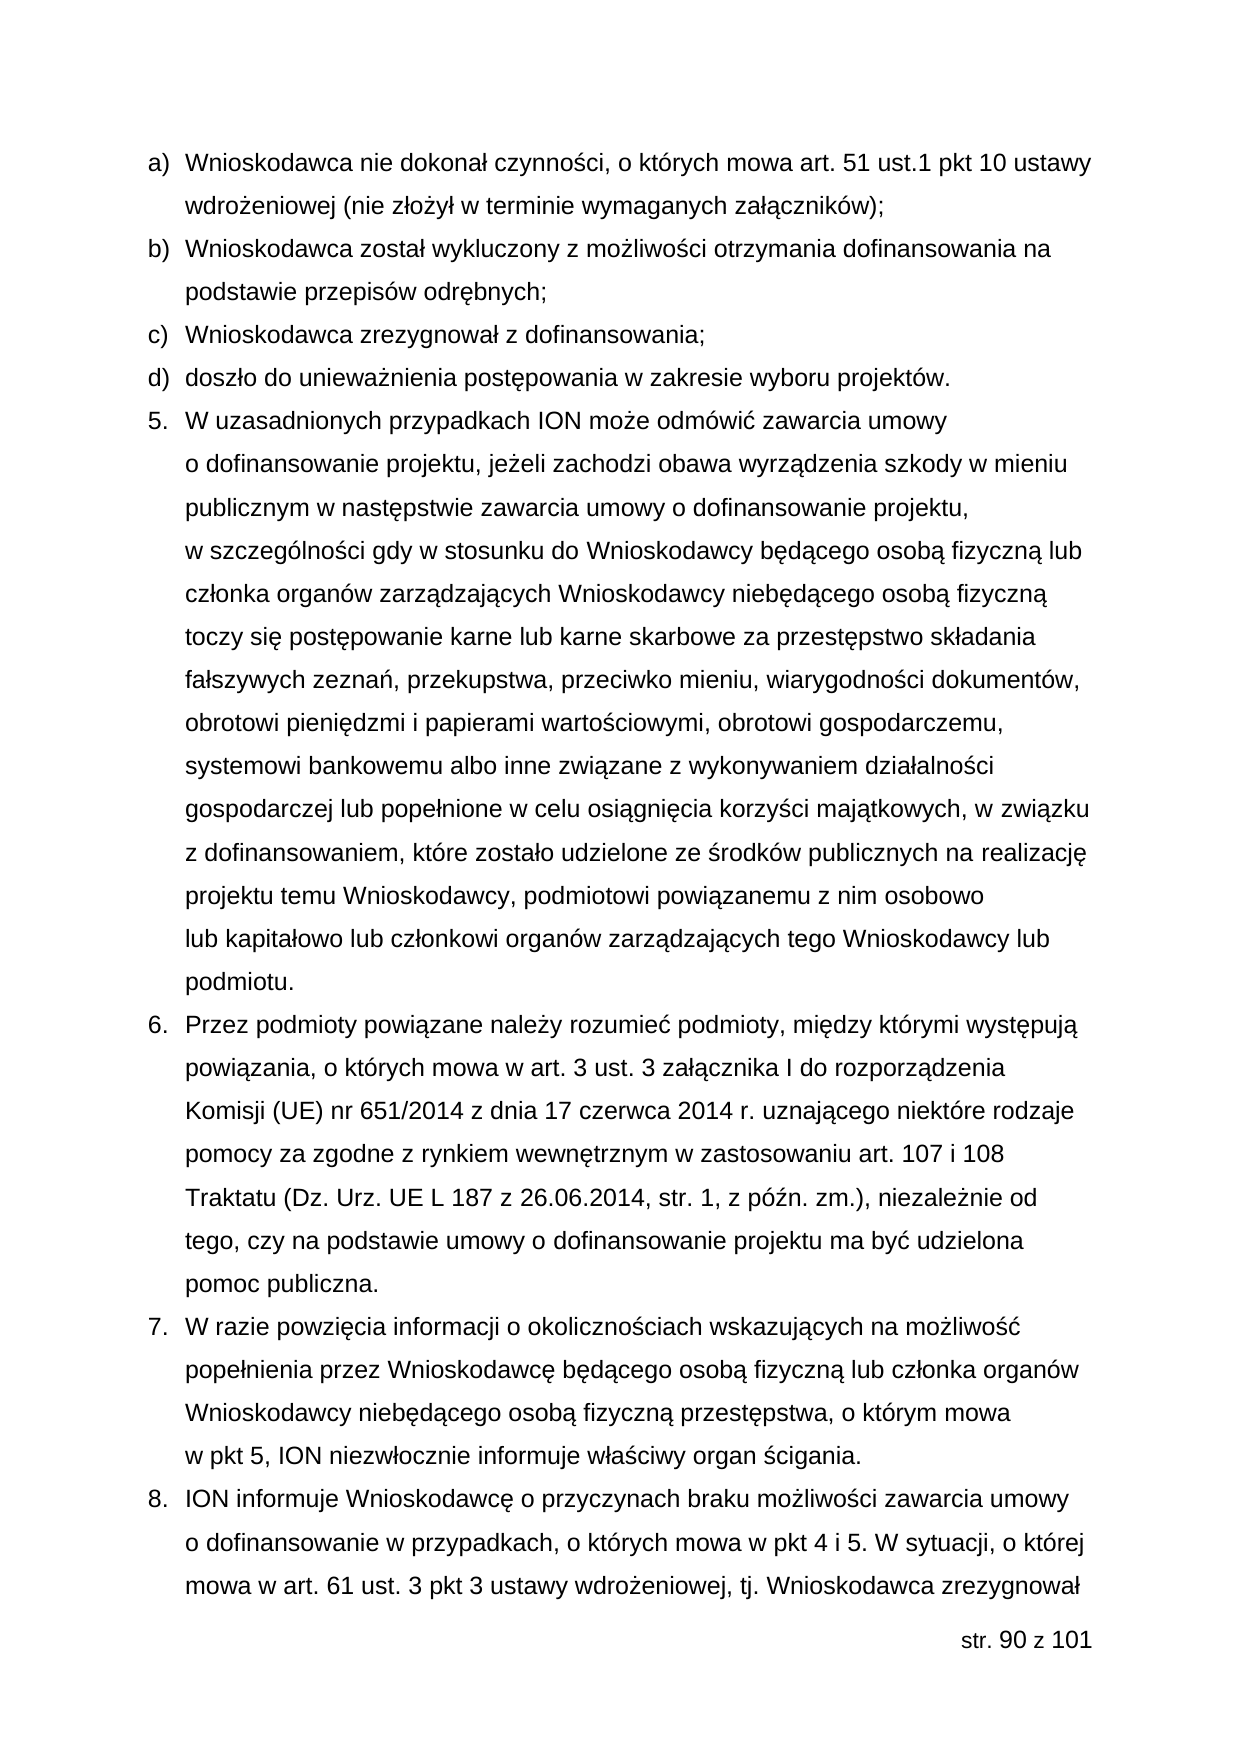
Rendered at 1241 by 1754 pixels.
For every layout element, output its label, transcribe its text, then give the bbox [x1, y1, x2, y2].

list Przez podmioty powiązane należy rozumieć podmioty, między którymi występują powiązania, o których mowa w art. 3 ust. 3 załącznika I do rozporządzenia Komisji (UE) nr 651/2014 z dnia 17 czerwca 2014 r. uznającego niektóre rodzaje pomocy za zgodne z rynkiem wewnętrznym w zastosowaniu art. 107 i 108 Traktatu (Dz. Urz. UE L 187 z 26.06.2014, str. 1, z późn. zm.), niezależnie od tego, czy na podstawie umowy o dofinansowanie projektu ma być udzielona pomoc publiczna. [148, 1010, 1093, 1298]
list Wnioskodawca nie dokonał czynności, o których mowa art. 51 ust.1 pkt 10 ustawy wdrożeniowej (nie złożył w terminie wymaganych załączników); [148, 148, 1093, 219]
list Wnioskodawca zrezygnował z dofinansowania; [148, 320, 1093, 349]
list Wnioskodawca został wykluczony z możliwości otrzymania dofinansowania na podstawie przepisów odrębnych; [148, 234, 1093, 306]
list doszło do unieważnienia postępowania w zakresie wyboru projektów. [148, 363, 1093, 392]
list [148, 1484, 1093, 1599]
list W razie powzięcia informacji o okolicznościach wskazujących na możliwość popełnienia przez Wnioskodawcę będącego osobą fizyczną lub członka organów Wnioskodawcy niebędącego osobą fizyczną przestępstwa, o którym mowa w pkt 5, ION niezwłocznie informuje właściwy organ ścigania. [148, 1312, 1093, 1470]
list W uzasadnionych przypadkach ION może odmówić zawarcia umowy o dofinansowanie projektu, jeżeli zachodzi obawa wyrządzenia szkody w mieniu publicznym w następstwie zawarcia umowy o dofinansowanie projektu, w szczególności gdy w stosunku do Wnioskodawcy będącego osobą fizyczną lub członka organów zarządzających Wnioskodawcy niebędącego osobą fizyczną toczy się postępowanie karne lub karne skarbowe za przestępstwo składania fałszywych zeznań, przekupstwa, przeciwko mieniu, wiarygodności dokumentów, obrotowi pieniędzmi i papierami wartościowymi, obrotowi gospodarczemu, systemowi bankowemu albo inne związane z wykonywaniem działalności gospodarczej lub popełnione w celu osiągnięcia korzyści majątkowych, w związku z dofinansowaniem, które zostało udzielone ze środków publicznych na realizację projektu temu Wnioskodawcy, podmiotowi powiązanemu z nim osobowo lub kapitałowo lub członkowi organów zarządzających tego Wnioskodawcy lub podmiotu. [148, 406, 1093, 996]
